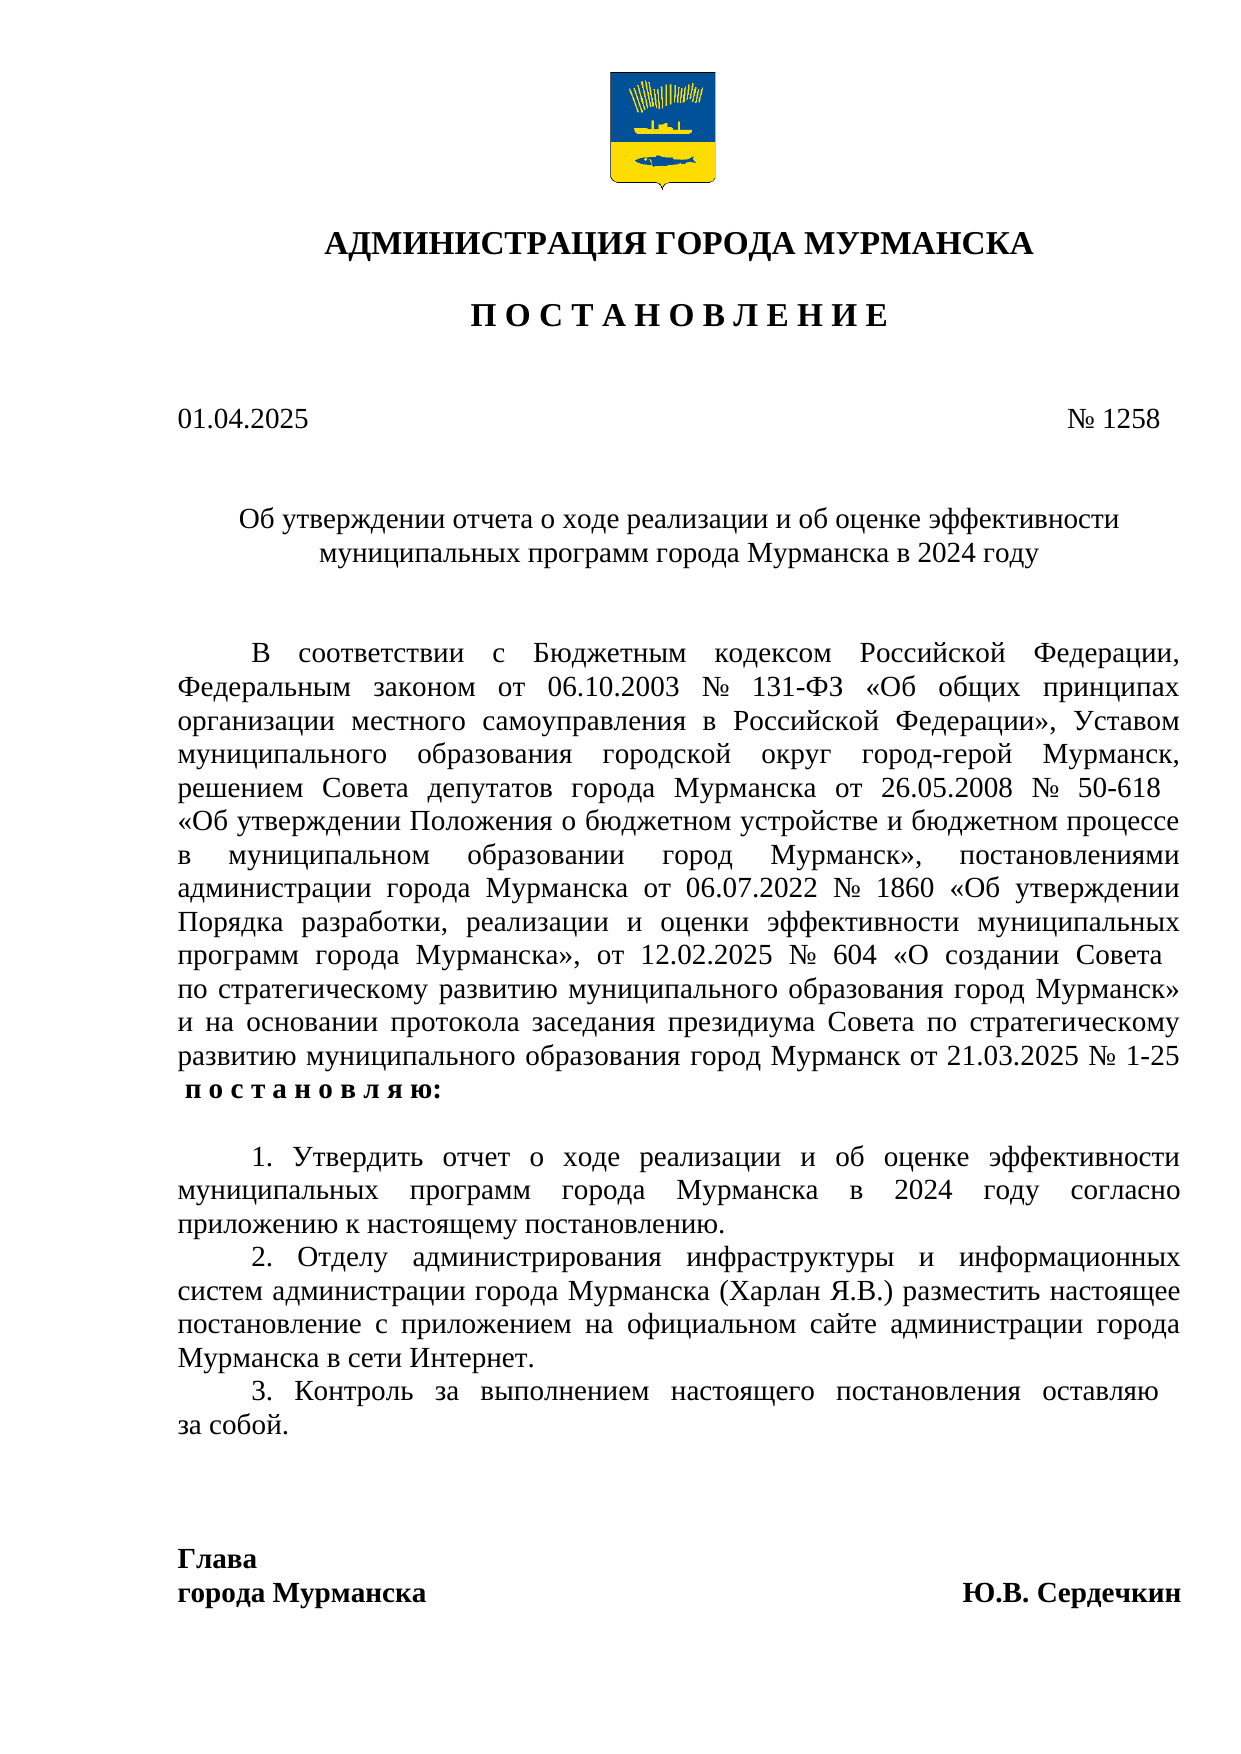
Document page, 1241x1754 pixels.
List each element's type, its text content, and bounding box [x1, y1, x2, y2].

text 2. Отделу администрирования инфраструктуры и информационных систем администрации города Мурманска (Харлан Я.В.) разместить настоящее постановление с приложением на официальном сайте администрации города Мурманска в сети Интернет. [177, 1239, 1181, 1373]
text 01.04.2025 № 1258 [177, 401, 1181, 434]
text 3. Контроль за выполнением настоящего постановления оставляю за собой. [177, 1373, 1181, 1441]
text 1. Утвердить отчет о ходе реализации и об оценке эффективности муниципальных программ города Мурманска в 2024 году согласно приложению к настоящему постановлению. [177, 1139, 1181, 1239]
picture [610, 72, 716, 190]
text В соответствии с Бюджетным кодексом Российской Федерации, Федеральным законом от 06.10.2003 № 131-ФЗ «Об общих принципах организации местного самоуправления в Российской Федерации», Уставом муниципального образования городской округ город-герой Мурманск, решением Совета депутатов города Мурманска от 26.05.2008 № 50-618 «Об утверждении Положения о бюджетном устройстве и бюджетном процессе в муниципальном образовании город Мурманск», постановлениями администрации города Мурманска от 06.07.2022 № 1860 «Об утверждении Порядка разработки, реализации и оценки эффективности муниципальных программ города Мурманска», от 12.02.2025 № 604 «О создании Совета по стратегическому развитию муниципального образования город Мурманск» и на основании протокола заседания президиума Совета по стратегическому развитию муниципального образования город Мурманск от 21.03.2025 № 1-25 п о с т а н о в л я ю: [177, 636, 1181, 1105]
text П О С Т А Н О В Л Е Н И Е [177, 295, 1181, 334]
table_header Ю.В. Сердечкин [945, 1541, 1181, 1608]
table_header Глава города Мурманска [166, 1541, 945, 1608]
text АДМИНИСТРАЦИЯ ГОРОДА МУРМАНСКА [177, 223, 1181, 262]
